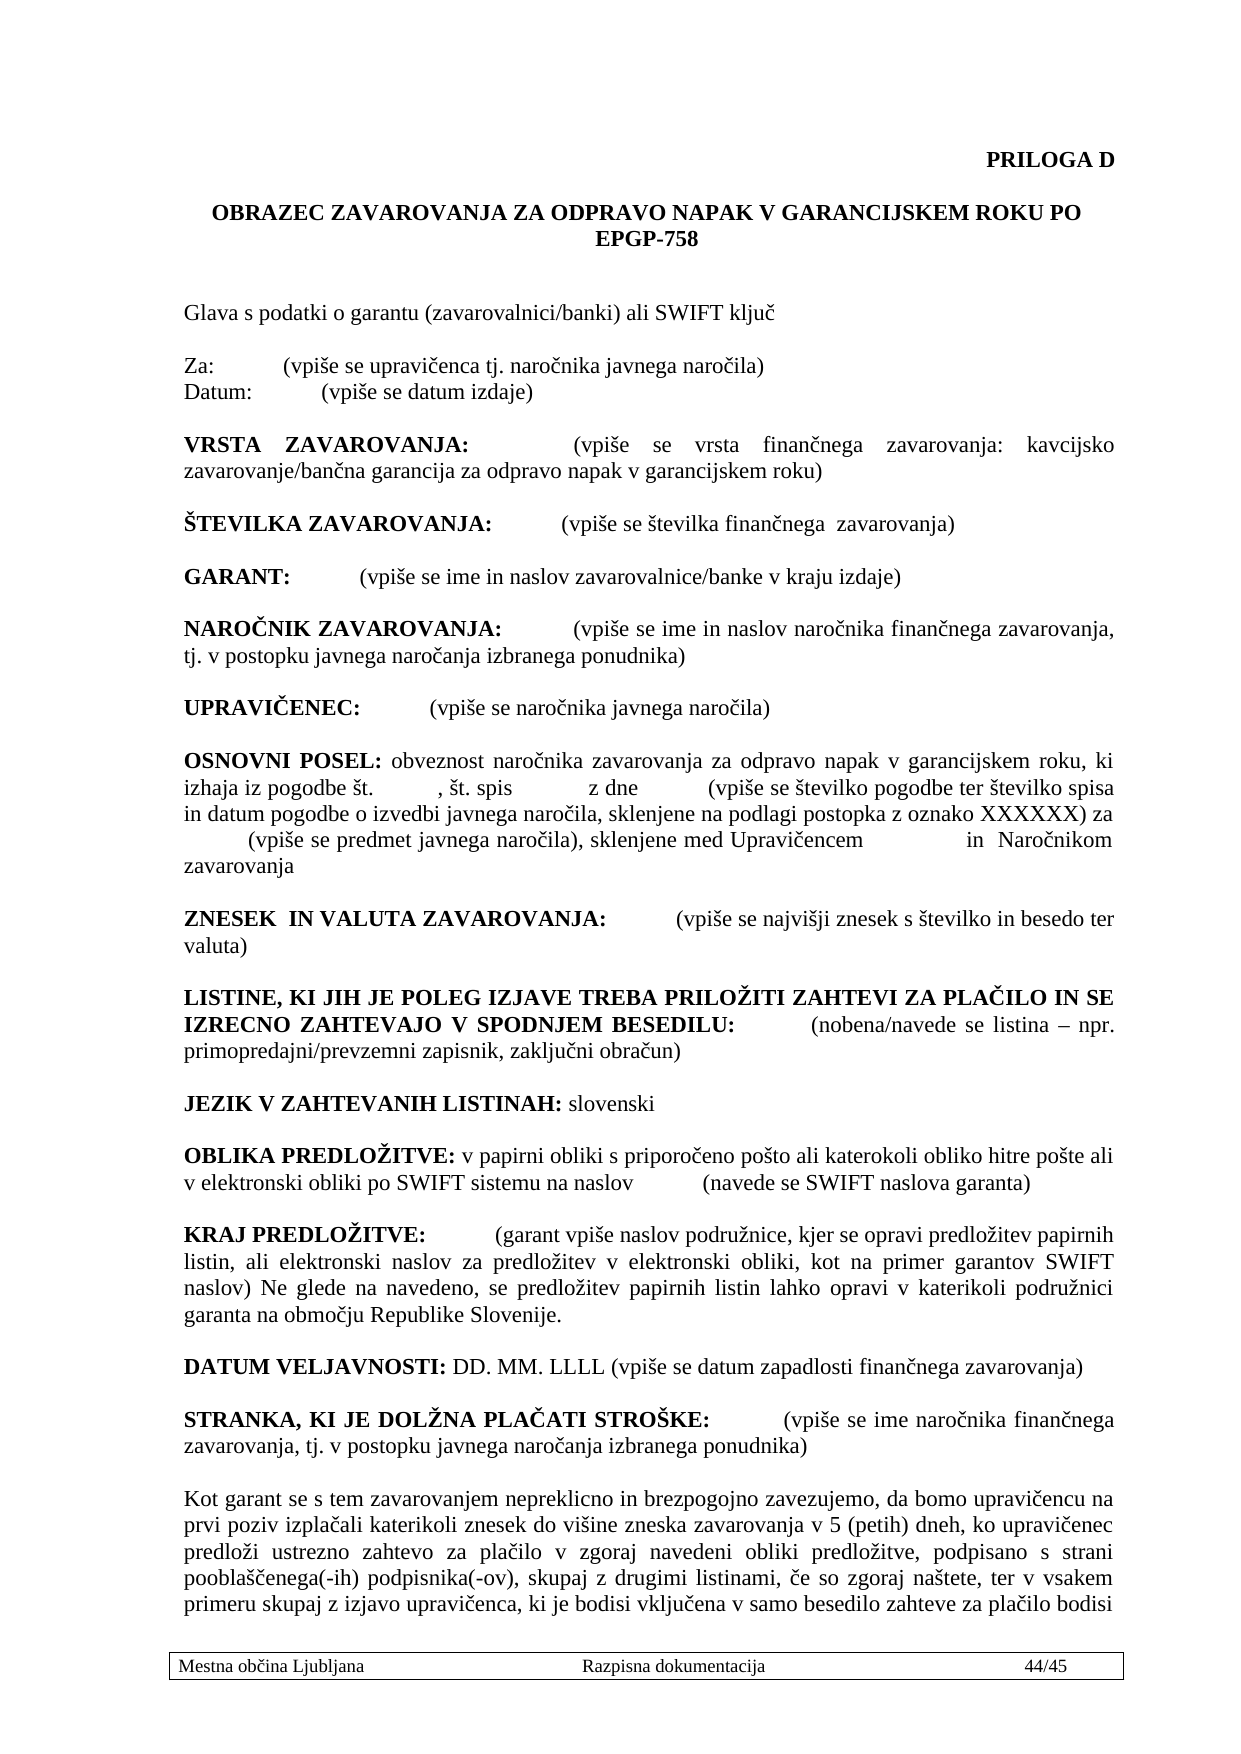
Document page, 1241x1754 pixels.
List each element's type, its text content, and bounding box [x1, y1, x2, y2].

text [184, 1485, 1115, 1617]
text OBRAZEC ZAVAROVANJA ZA ODPRAVO NAPAK V GARANCIJSKEM ROKU PO EPGP-758 [178, 198, 1115, 251]
text PRILOGA D [66, 146, 1115, 172]
text GARANT: (vpiše se ime in naslov zavarovalnice/banke v kraju izdaje) [184, 563, 1115, 589]
text DATUM VELJAVNOSTI: DD. MM. LLLL (vpiše se datum zapadlosti finančnega zavarovanja) [184, 1353, 1115, 1380]
text ZNESEK IN VALUTA ZAVAROVANJA: (vpiše se najvišji znesek s številko in besedo ter valuta) [184, 905, 1115, 958]
text OBLIKA PREDLOŽITVE: v papirni obliki s priporočeno pošto ali katerokoli obliko hitre pošte ali v elektronski obliki po SWIFT sistemu na naslov (navede se SWIFT naslova garanta) [184, 1142, 1115, 1195]
text Datum: (vpiše se datum izdaje) [184, 378, 1115, 404]
text VRSTA ZAVAROVANJA: (vpiše se vrsta finančnega zavarovanja: kavcijsko zavarovanje/bančna garancija za odpravo napak v garancijskem roku) [184, 431, 1115, 484]
text OSNOVNI POSEL: obveznost naročnika zavarovanja za odpravo napak v garancijskem roku, ki izhaja iz pogodbe št. , št. spis z dne (vpiše se številko pogodbe ter številko spisa in datum pogodbe o izvedbi javnega naročila, sklenjene na podlagi postopka z oznako XXXXXX) za (vpiše se predmet javnega naročila), sklenjene med Upravičencem in Naročnikom zavarovanja [184, 747, 1115, 879]
text UPRAVIČENEC: (vpiše se naročnika javnega naročila) [184, 694, 1115, 721]
text STRANKA, KI JE DOLŽNA PLAČATI STROŠKE: (vpiše se ime naročnika finančnega zavarovanja, tj. v postopku javnega naročanja izbranega ponudnika) [184, 1406, 1115, 1459]
text JEZIK V ZAHTEVANIH LISTINAH: slovenski [184, 1090, 1115, 1116]
text Glava s podatki o garantu (zavarovalnici/banki) ali SWIFT ključ [184, 299, 1115, 326]
text ŠTEVILKA ZAVAROVANJA: (vpiše se številka finančnega zavarovanja) [184, 510, 1115, 536]
text LISTINE, KI JIH JE POLEG IZJAVE TREBA PRILOŽITI ZAHTEVI ZA PLAČILO IN SE IZRECNO ZAHTEVAJO V SPODNJEM BESEDILU: (nobena/navede se listina – npr. primopredajni/prevzemni zapisnik, zaključni obračun) [184, 984, 1115, 1063]
text Za: (vpiše se upravičenca tj. naročnika javnega naročila) [184, 352, 1115, 378]
text NAROČNIK ZAVAROVANJA: (vpiše se ime in naslov naročnika finančnega zavarovanja, tj. v postopku javnega naročanja izbranega ponudnika) [184, 615, 1115, 668]
text KRAJ PREDLOŽITVE: (garant vpiše naslov podružnice, kjer se opravi predložitev papirnih listin, ali elektronski naslov za predložitev v elektronski obliki, kot na primer garantov SWIFT naslov) Ne glede na navedeno, se predložitev papirnih listin lahko opravi v katerikoli podružnici garanta na območju Republike Slovenije. [184, 1222, 1115, 1327]
